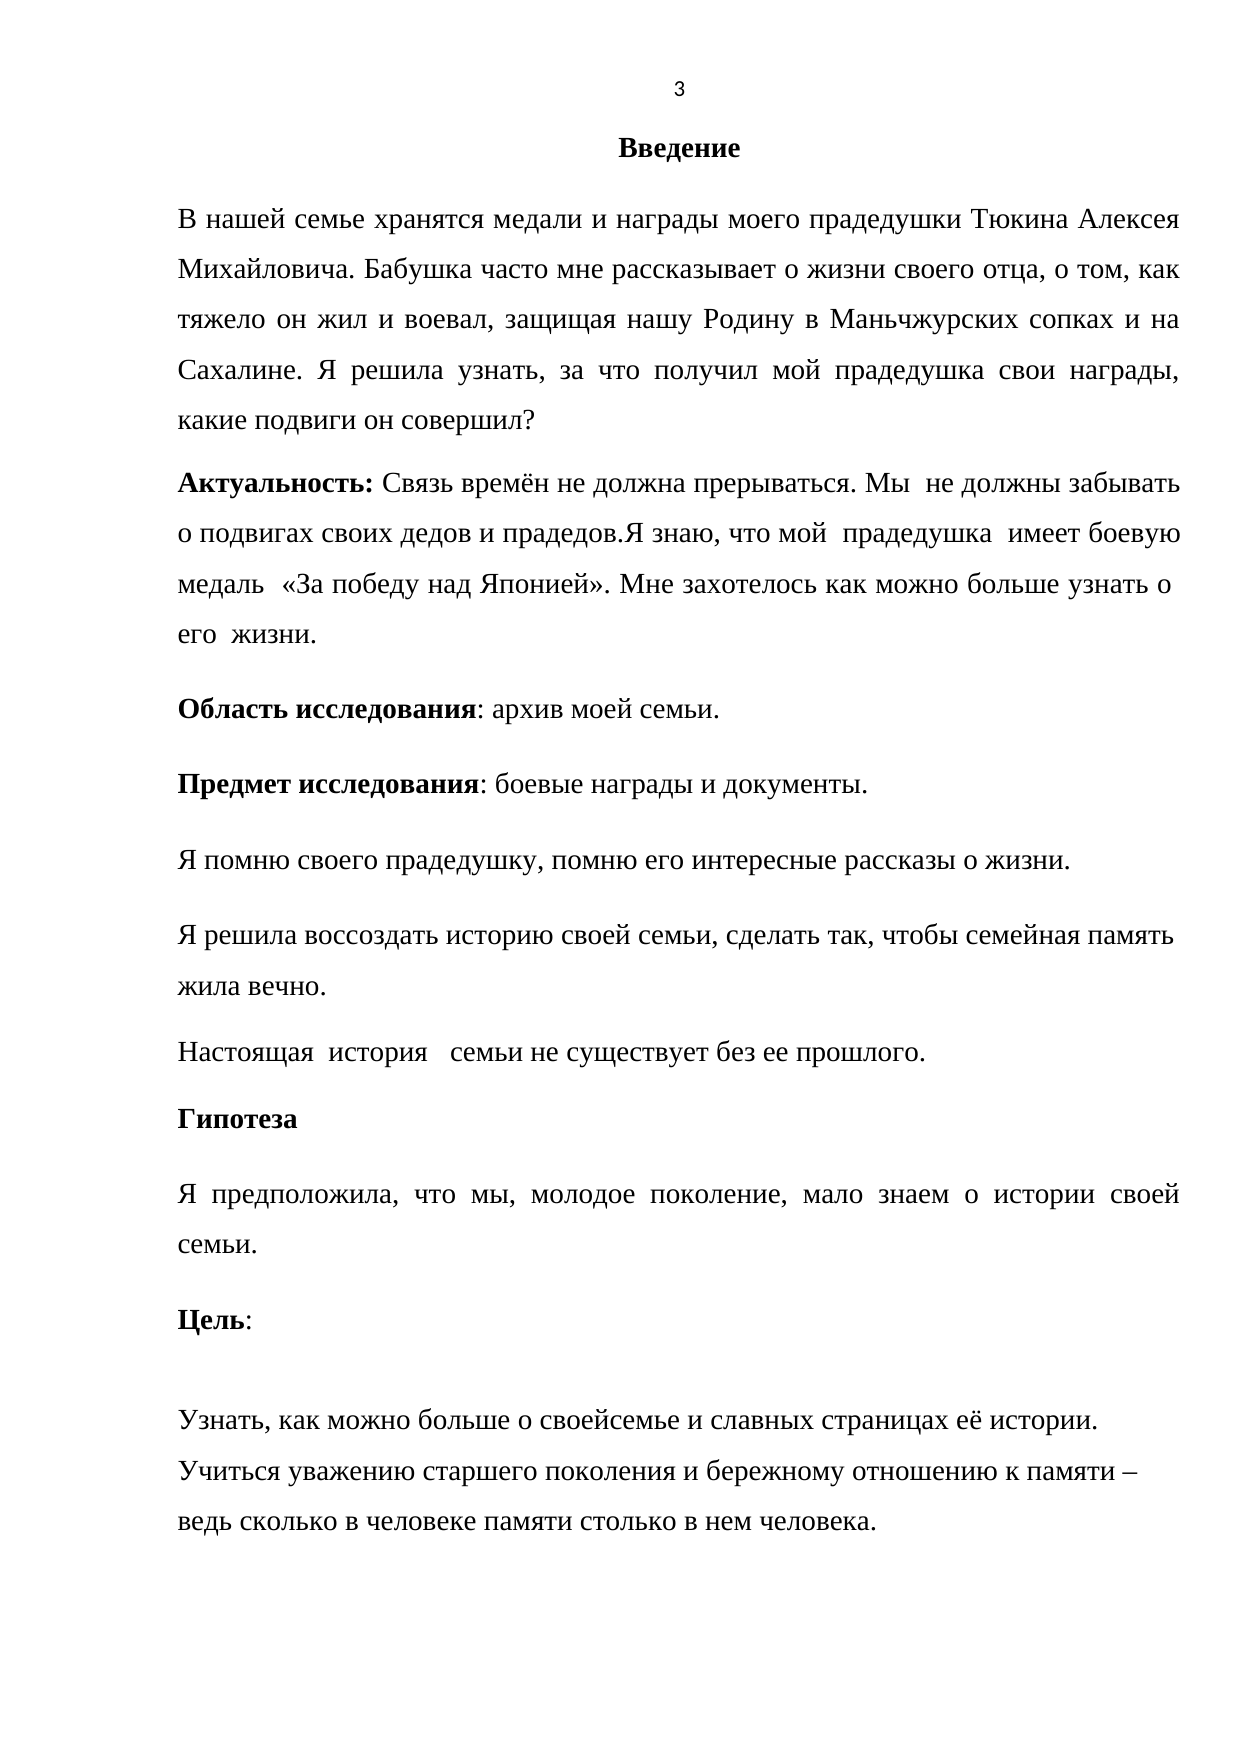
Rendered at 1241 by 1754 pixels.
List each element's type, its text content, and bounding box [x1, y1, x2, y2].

text Узнать, как можно больше о своейсемье и славных страницах её истории. Учиться уважению старшего поколения и бережному отношению к памяти – ведь сколько в человеке памяти столько в нем человека. [177, 1402, 1181, 1537]
text Я помню своего прадедушку, помню его интересные рассказы о жизни. [177, 842, 1181, 876]
list Я предположила, что мы, молодое поколение, мало знаем о истории своей семьи. [177, 1176, 1181, 1260]
text Я решила воссоздать историю своей семьи, сделать так, чтобы семейная память жила вечно. [177, 917, 1181, 1001]
text Предмет исследования: боевые награды и документы. [177, 767, 1181, 800]
text Цель: [177, 1302, 1181, 1335]
text В нашей семье хранятся медали и награды моего прадедушки Тюкина Алексея Михайловича. Бабушка часто мне рассказывает о жизни своего отца, о том, как тяжело он жил и воевал, защищая нашу Родину в Маньчжурских сопках и на Сахалине. Я решила узнать, за что получил мой прадедушка свои награды, какие подвиги он совершил? [177, 201, 1181, 436]
text Актуальность: Связь времён не должна прерываться. Мы не должны забывать о подвигах своих дедов и прадедов.Я знаю, что мой прадедушка имеет боевую медаль «За победу над Японией». Мне захотелось как можно больше узнать о его жизни. [177, 465, 1181, 649]
text Гипотеза [177, 1101, 1181, 1134]
text Введение [177, 130, 1181, 163]
text Область исследования: архив моей семьи. [177, 691, 1181, 725]
text Настоящая история семьи не существует без ее прошлого. [177, 1034, 1181, 1068]
